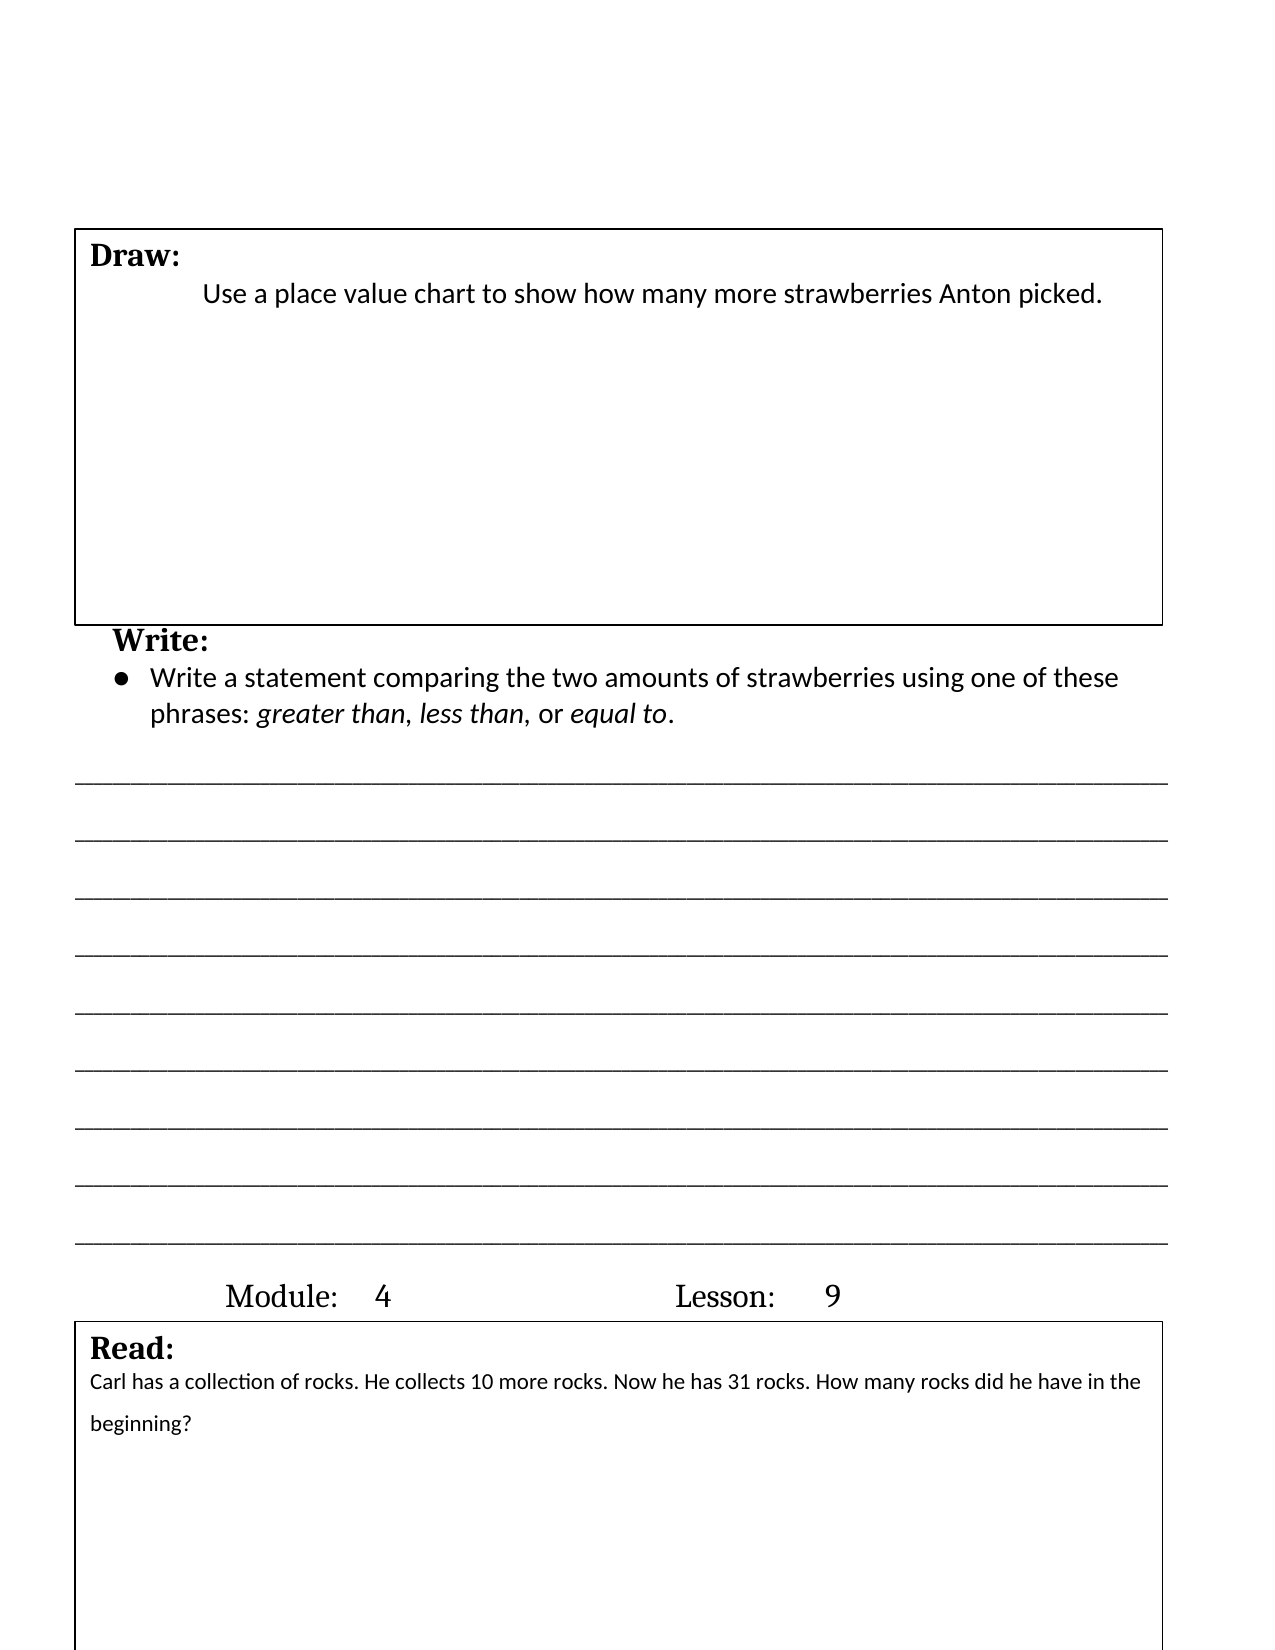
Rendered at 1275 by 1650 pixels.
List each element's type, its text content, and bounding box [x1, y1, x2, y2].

text ______________________________________________________________________________________________________________________ [75, 817, 1200, 846]
text ______________________________________________________________________________________________________________________ [75, 989, 1200, 1018]
text ______________________________________________________________________________________________________________________ [75, 874, 1200, 903]
text ______________________________________________________________________________________________________________________ [75, 1047, 1200, 1076]
text ______________________________________________________________________________________________________________________ [75, 1104, 1200, 1133]
list Write a statement comparing the two amounts of strawberries using one of these phrases: greater than, less than, or equal to. [112, 659, 1200, 731]
text Write: [112, 621, 1200, 659]
text ______________________________________________________________________________________________________________________ [75, 1219, 1200, 1248]
text ______________________________________________________________________________________________________________________ [75, 932, 1200, 961]
text ______________________________________________________________________________________________________________________ [75, 759, 1200, 788]
text Module: 4 Lesson: 9 [150, 1277, 1200, 1315]
text ______________________________________________________________________________________________________________________ [75, 1162, 1200, 1191]
